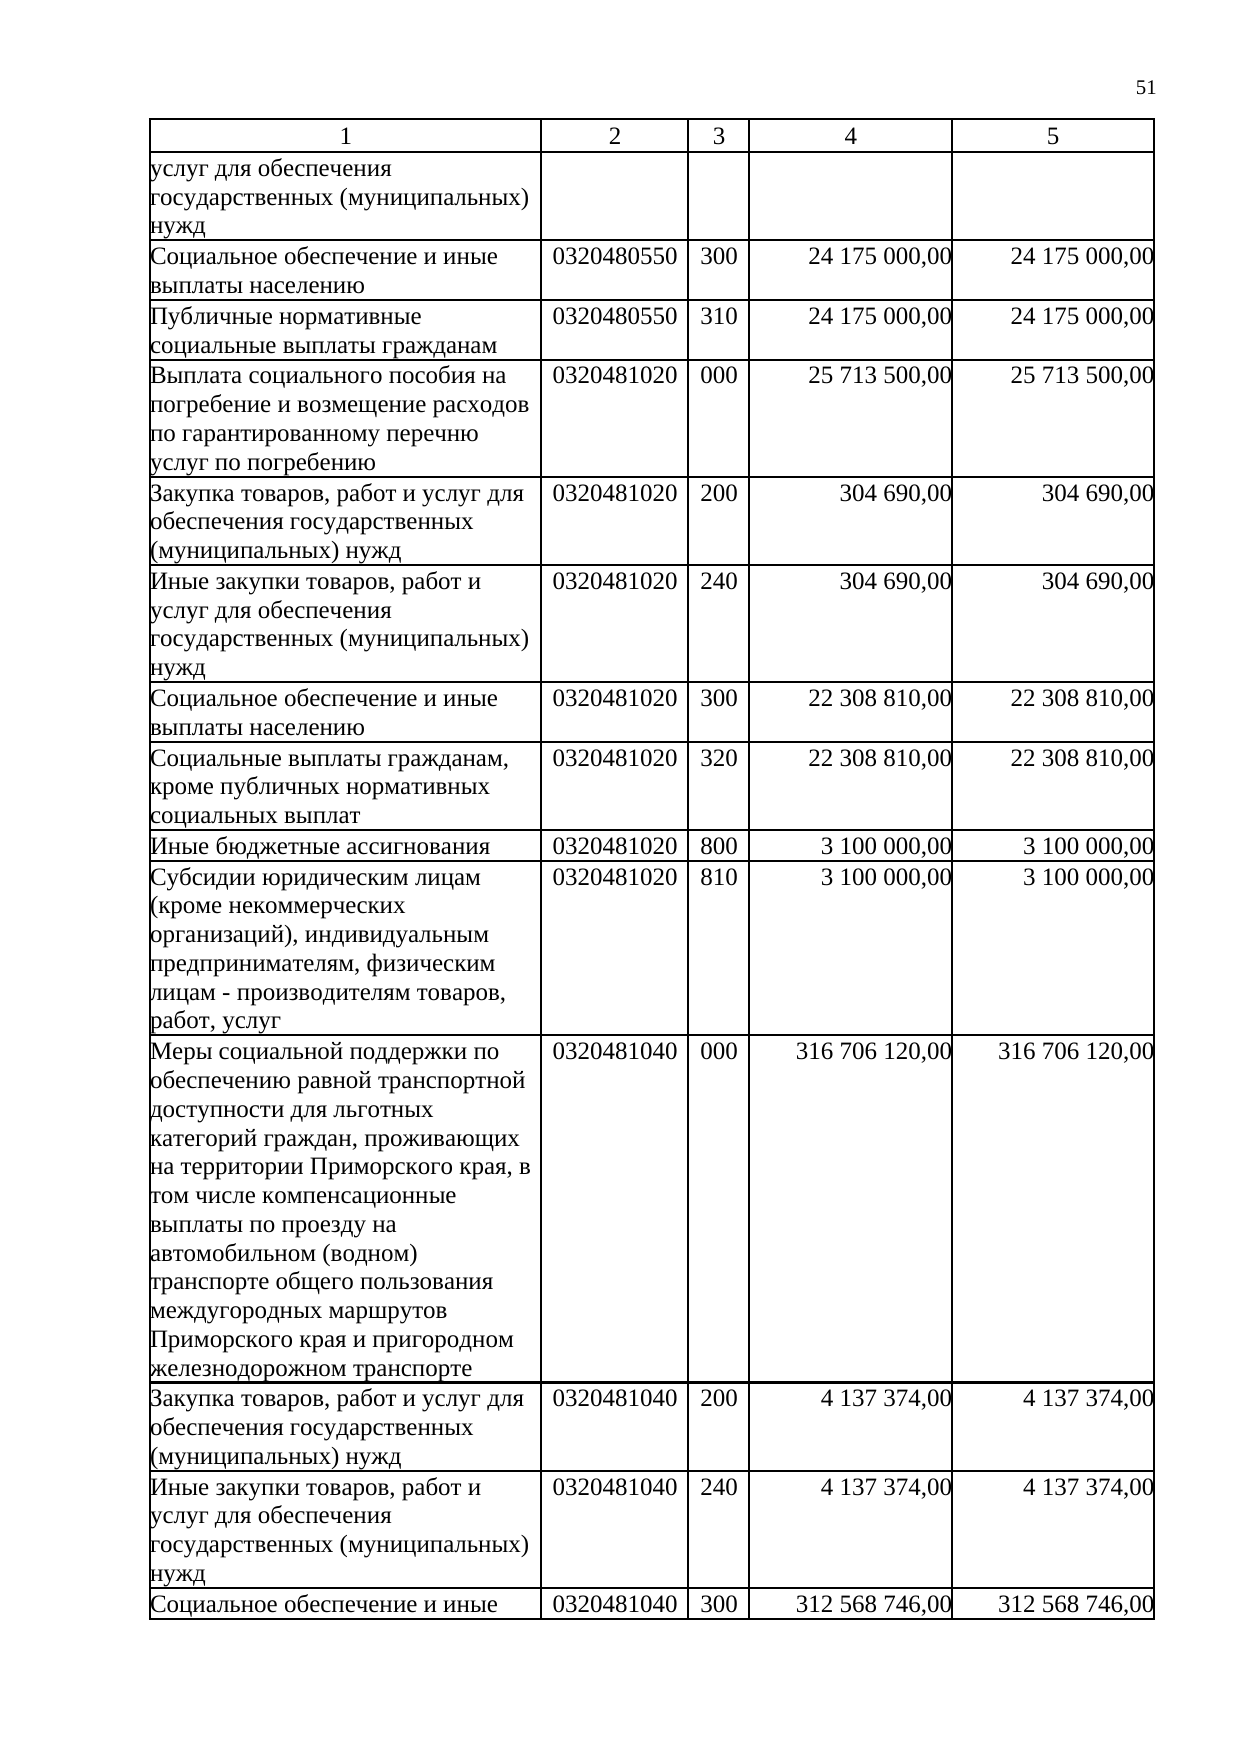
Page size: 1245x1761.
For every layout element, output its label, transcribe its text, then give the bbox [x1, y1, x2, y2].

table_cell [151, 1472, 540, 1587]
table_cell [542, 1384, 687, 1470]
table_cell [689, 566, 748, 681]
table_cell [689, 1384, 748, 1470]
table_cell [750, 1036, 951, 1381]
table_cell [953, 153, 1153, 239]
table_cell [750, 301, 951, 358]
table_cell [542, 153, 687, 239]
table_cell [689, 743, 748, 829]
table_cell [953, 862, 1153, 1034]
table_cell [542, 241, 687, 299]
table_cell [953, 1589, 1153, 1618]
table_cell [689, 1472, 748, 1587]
table_header 1 [151, 120, 540, 151]
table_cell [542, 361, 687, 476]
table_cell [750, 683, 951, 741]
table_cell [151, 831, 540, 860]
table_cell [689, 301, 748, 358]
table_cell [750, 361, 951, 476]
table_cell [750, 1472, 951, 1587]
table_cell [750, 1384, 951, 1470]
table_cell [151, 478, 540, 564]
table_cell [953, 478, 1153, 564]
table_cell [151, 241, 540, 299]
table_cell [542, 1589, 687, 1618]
table_header 2 [542, 120, 687, 151]
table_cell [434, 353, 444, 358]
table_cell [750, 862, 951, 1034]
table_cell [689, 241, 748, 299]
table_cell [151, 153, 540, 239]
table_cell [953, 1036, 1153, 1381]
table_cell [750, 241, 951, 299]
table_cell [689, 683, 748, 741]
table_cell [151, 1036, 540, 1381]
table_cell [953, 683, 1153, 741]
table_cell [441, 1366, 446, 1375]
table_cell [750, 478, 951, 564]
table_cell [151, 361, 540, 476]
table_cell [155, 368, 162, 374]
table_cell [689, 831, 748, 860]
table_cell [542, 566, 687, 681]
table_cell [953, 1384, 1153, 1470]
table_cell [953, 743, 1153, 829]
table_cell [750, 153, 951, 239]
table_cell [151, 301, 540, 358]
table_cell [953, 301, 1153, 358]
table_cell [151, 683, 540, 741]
table_header 5 [953, 120, 1153, 151]
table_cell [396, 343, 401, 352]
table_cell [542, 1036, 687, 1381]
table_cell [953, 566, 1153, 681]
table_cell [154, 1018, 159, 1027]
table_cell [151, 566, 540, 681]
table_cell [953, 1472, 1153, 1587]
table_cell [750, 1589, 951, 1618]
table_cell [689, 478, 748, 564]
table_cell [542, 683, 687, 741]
table_header 3 [689, 120, 748, 151]
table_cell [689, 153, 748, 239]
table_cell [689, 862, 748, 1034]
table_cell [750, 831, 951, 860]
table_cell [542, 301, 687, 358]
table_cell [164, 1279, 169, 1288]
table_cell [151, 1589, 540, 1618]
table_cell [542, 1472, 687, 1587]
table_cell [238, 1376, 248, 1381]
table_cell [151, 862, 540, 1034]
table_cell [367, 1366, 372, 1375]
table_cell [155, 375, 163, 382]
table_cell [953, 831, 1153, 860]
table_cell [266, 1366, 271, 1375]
table_header 4 [750, 120, 951, 151]
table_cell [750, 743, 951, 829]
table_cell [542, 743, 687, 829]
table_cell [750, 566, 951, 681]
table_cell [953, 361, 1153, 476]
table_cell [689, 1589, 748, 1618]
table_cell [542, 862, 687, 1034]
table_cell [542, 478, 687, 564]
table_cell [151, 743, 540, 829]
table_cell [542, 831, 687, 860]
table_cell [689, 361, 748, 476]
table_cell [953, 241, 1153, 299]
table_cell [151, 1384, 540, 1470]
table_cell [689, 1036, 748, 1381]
